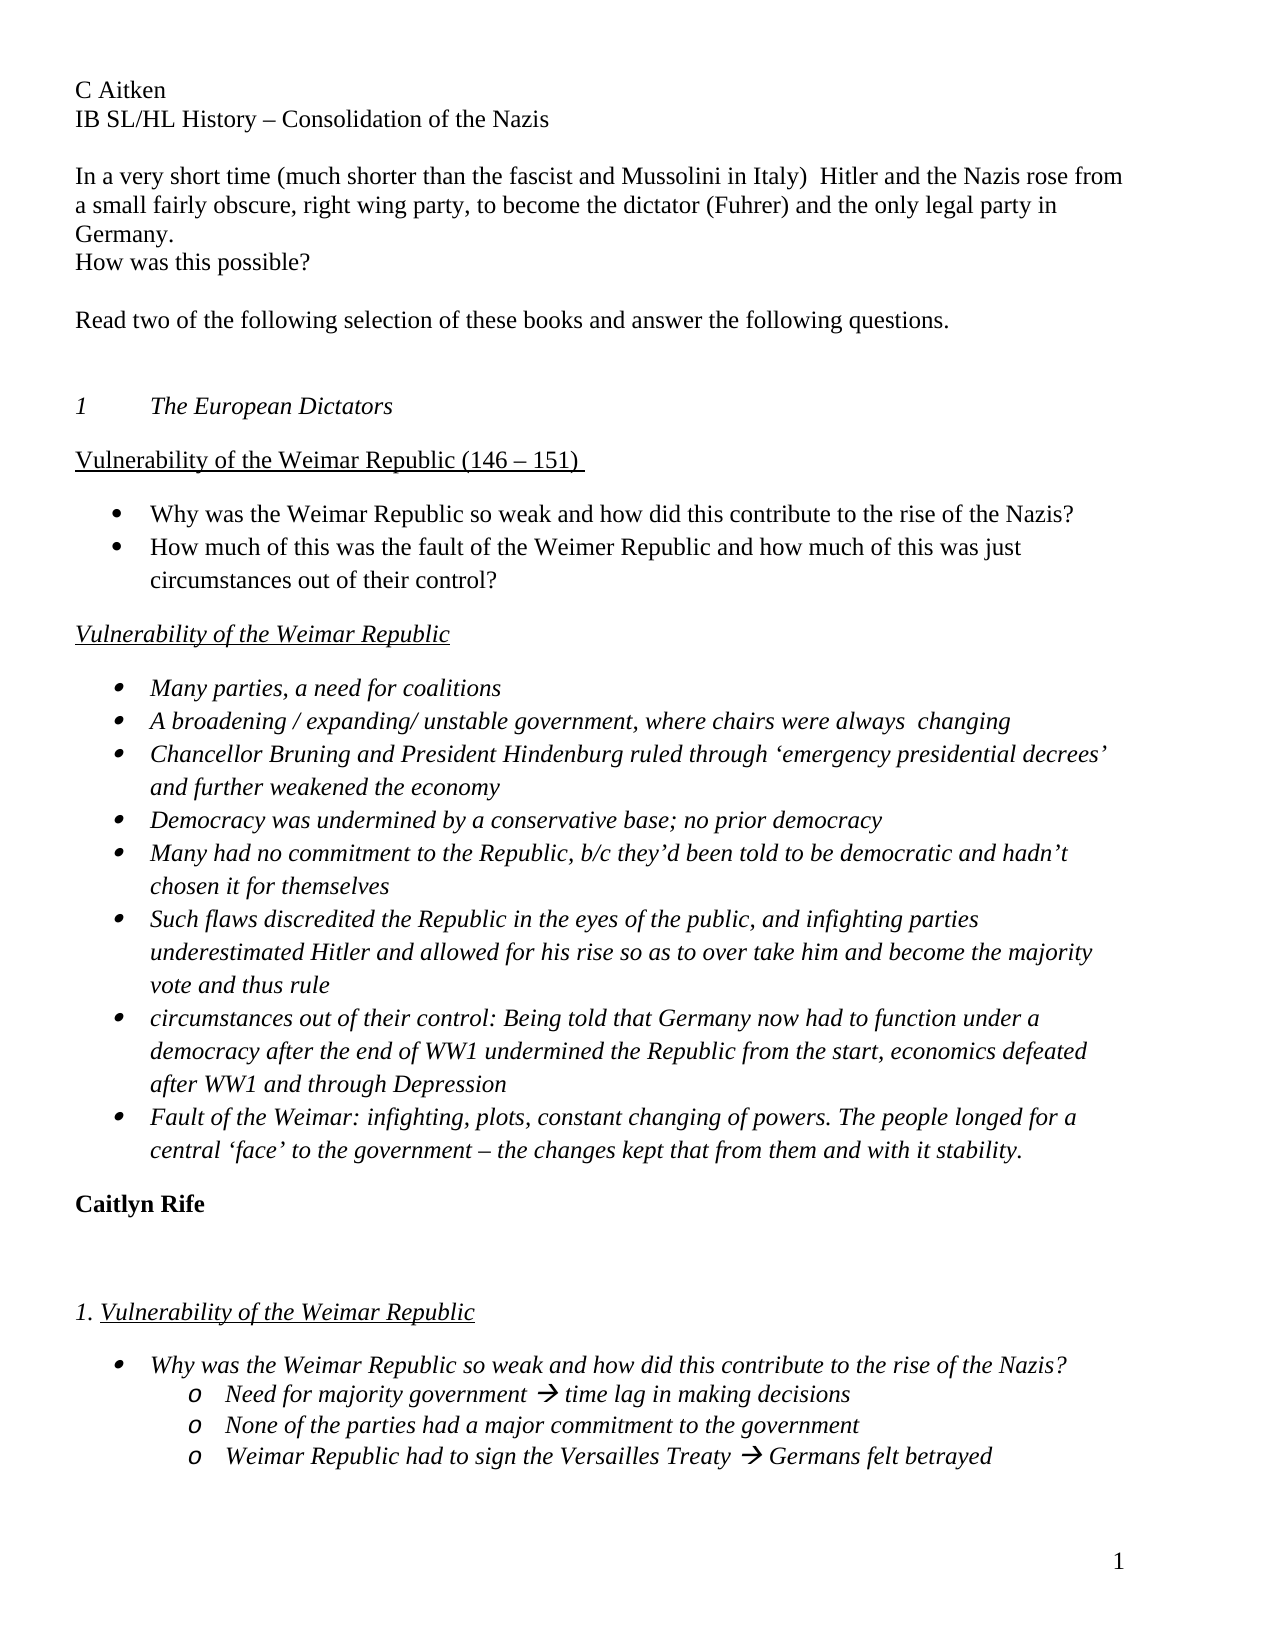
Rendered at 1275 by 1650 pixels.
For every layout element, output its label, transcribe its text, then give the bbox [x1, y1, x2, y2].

text IB SL/HL History – Consolidation of the Nazis [75, 104, 1125, 132]
text How was this possible? [75, 247, 1125, 276]
list Weimar Republic had to sign the Versailles Treaty Germans felt betrayed [187, 1441, 1125, 1472]
list A broadening / expanding/ unstable government, where chairs were always changing [112, 706, 1125, 734]
list Many parties, a need for coalitions [112, 673, 1125, 701]
text C Aitken [75, 75, 1125, 104]
list Why was the Weimar Republic so weak and how did this contribute to the rise of the Nazis? [112, 499, 1125, 528]
list Why was the Weimar Republic so weak and how did this contribute to the rise of the Nazis? [112, 1350, 1125, 1379]
text Read two of the following selection of these books and answer the following questions. [75, 305, 1125, 334]
list Many had no commitment to the Republic, b/c they’d been told to be democratic and hadn’t chosen it for themselves [112, 838, 1125, 899]
text Caitlyn Rife [75, 1189, 1125, 1218]
text Vulnerability of the Weimar Republic (146 – 151) [75, 445, 1125, 474]
text In a very short time (much shorter than the fascist and Mussolini in Italy) Hitler and the Nazis rose from a small fairly obscure, right wing party, to become the dictator (Fuhrer) and the only legal party in Germany. [75, 161, 1125, 247]
list Need for majority government time lag in making decisions [187, 1379, 1125, 1410]
list Chancellor Bruning and President Hindenburg ruled through ‘emergency presidential decrees’ and further weakened the economy [112, 739, 1125, 801]
list Such flaws discredited the Republic in the eyes of the public, and infighting parties underestimated Hitler and allowed for his rise so as to over take him and become the majority vote and thus rule [112, 904, 1125, 999]
text Vulnerability of the Weimar Republic [75, 619, 1125, 648]
list Democracy was undermined by a conservative base; no prior democracy [112, 805, 1125, 833]
list How much of this was the fault of the Weimer Republic and how much of this was just circumstances out of their control? [112, 532, 1125, 594]
list None of the parties had a major commitment to the government [187, 1410, 1125, 1441]
list Fault of the Weimar: infighting, plots, constant changing of powers. The people longed for a central ‘face’ to the government – the changes kept that from them and with it stability. [112, 1102, 1125, 1164]
text 1. Vulnerability of the Weimar Republic [75, 1297, 1125, 1325]
list circumstances out of their control: Being told that Germany now had to function under a democracy after the end of WW1 undermined the Republic from the start, economics defeated after WW1 and through Depression [112, 1003, 1125, 1098]
text 1 The European Dictators [75, 391, 1125, 420]
